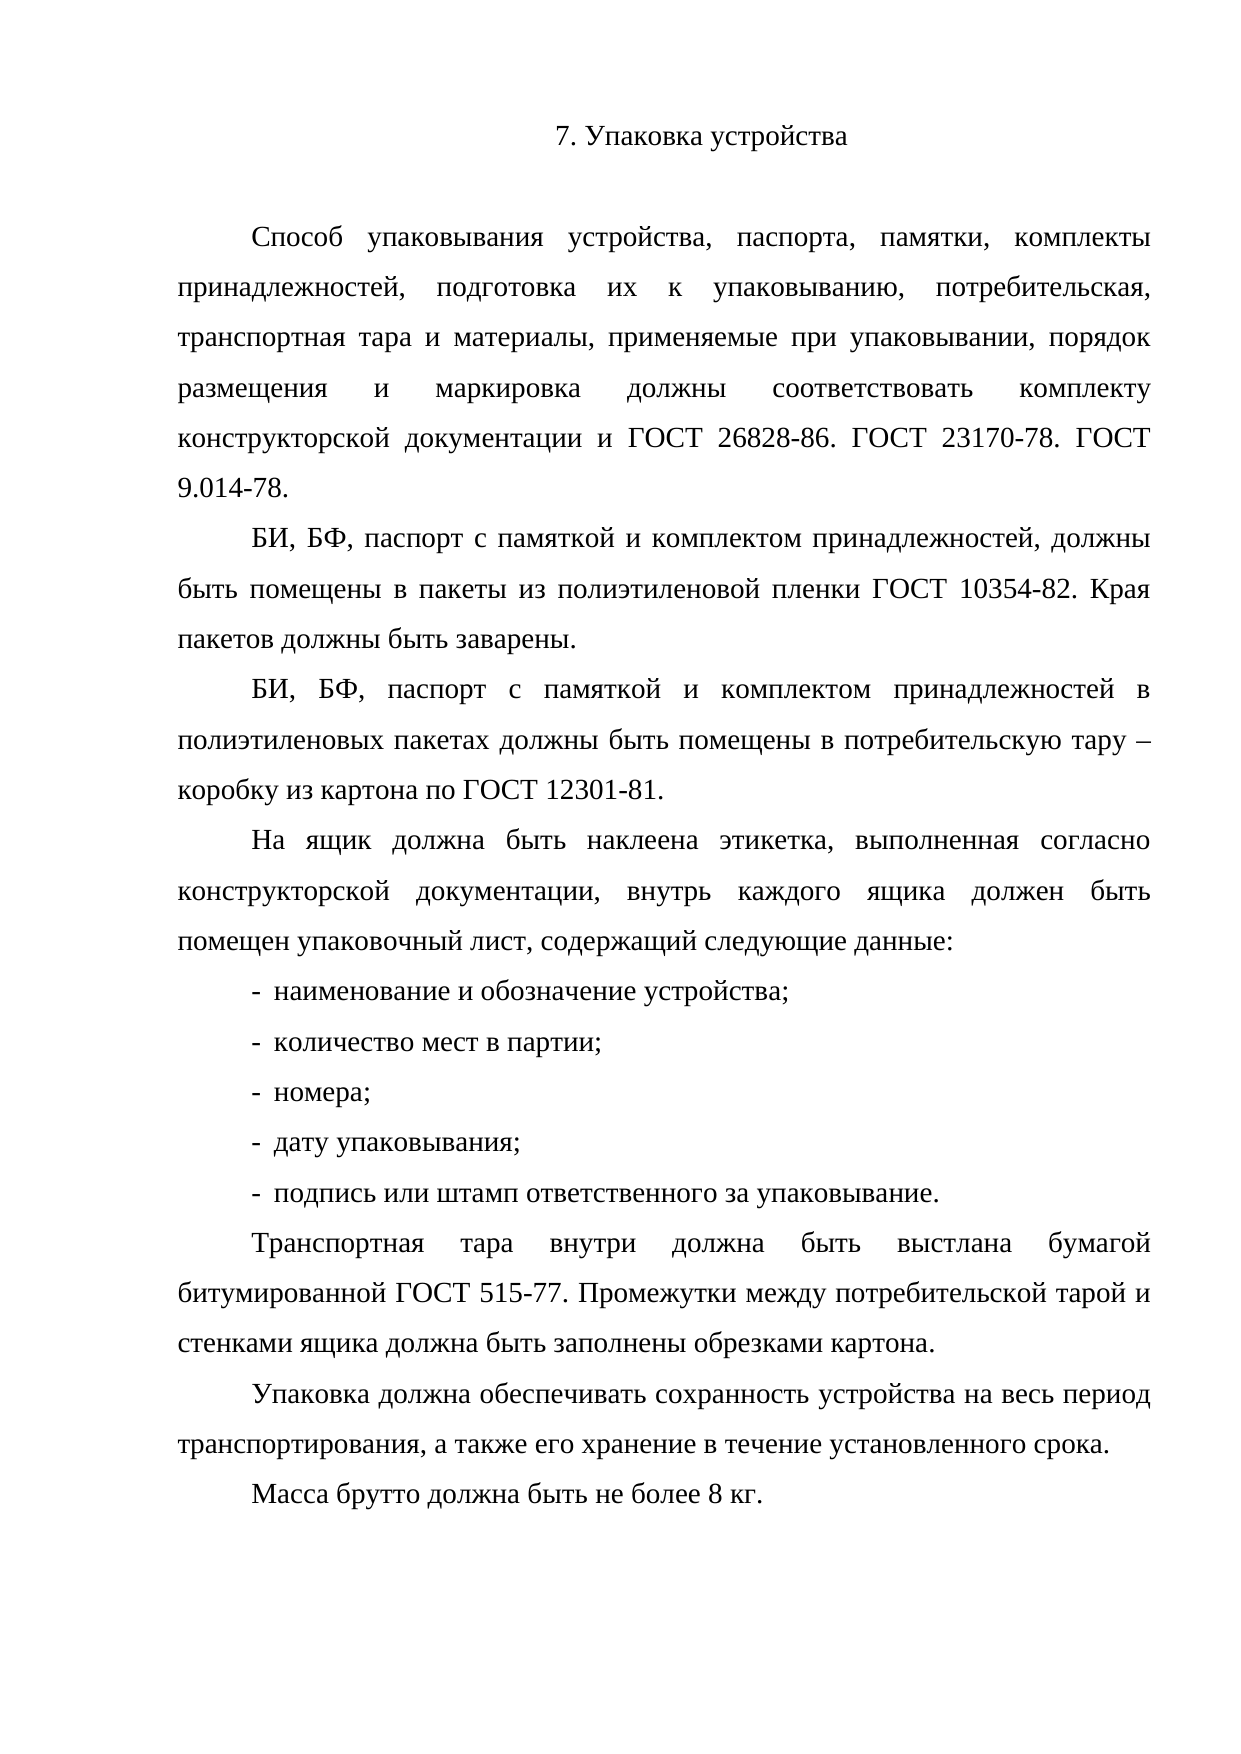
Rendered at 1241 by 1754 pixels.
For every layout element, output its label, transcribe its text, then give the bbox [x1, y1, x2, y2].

text 7. Упаковка устройства [177, 118, 1152, 152]
list количество мест в партии; [177, 1024, 1152, 1057]
text Масса брутто должна быть не более . [177, 1477, 1152, 1510]
text БИ, БФ, паспорт с памяткой и комплектом принадлежностей, должны быть помещены в пакеты из полиэтиленовой пленки ГОСТ 10354-82. Края пакетов должны быть заварены. [177, 521, 1152, 655]
list наименование и обозначение устройства; [177, 973, 1152, 1007]
text Способ упаковывания устройства, паспорта, памятки, комплекты принадлежностей, подготовка их к упаковыванию, потребительская, транспортная тара и материалы, применяемые при упаковывании, порядок размещения и маркировка должны соответствовать комплекту конструкторской документации и ГОСТ 26828-86. ГОСТ 23170-78. ГОСТ 9.014-78. [177, 219, 1152, 504]
text БИ, БФ, паспорт с памяткой и комплектом принадлежностей в полиэтиленовых пакетах должны быть помещены в потребительскую тару – коробку из картона по ГОСТ 12301-81. [177, 672, 1152, 806]
text Упаковка должна обеспечивать сохранность устройства на весь период транспортирования, а также его хранение в течение установленного срока. [177, 1376, 1152, 1460]
list дату упаковывания; [177, 1124, 1152, 1158]
text На ящик должна быть наклеена этикетка, выполненная согласно конструкторской документации, внутрь каждого ящика должен быть помещен упаковочный лист, содержащий следующие данные: [177, 822, 1152, 957]
list подпись или штамп ответственного за упаковывание. [177, 1175, 1152, 1208]
list номера; [177, 1074, 1152, 1108]
text Транспортная тара внутри должна быть выстлана бумагой битумированной ГОСТ 515-77. Промежутки между потребительской тарой и стенками ящика должна быть заполнены обрезками картона. [177, 1225, 1152, 1359]
